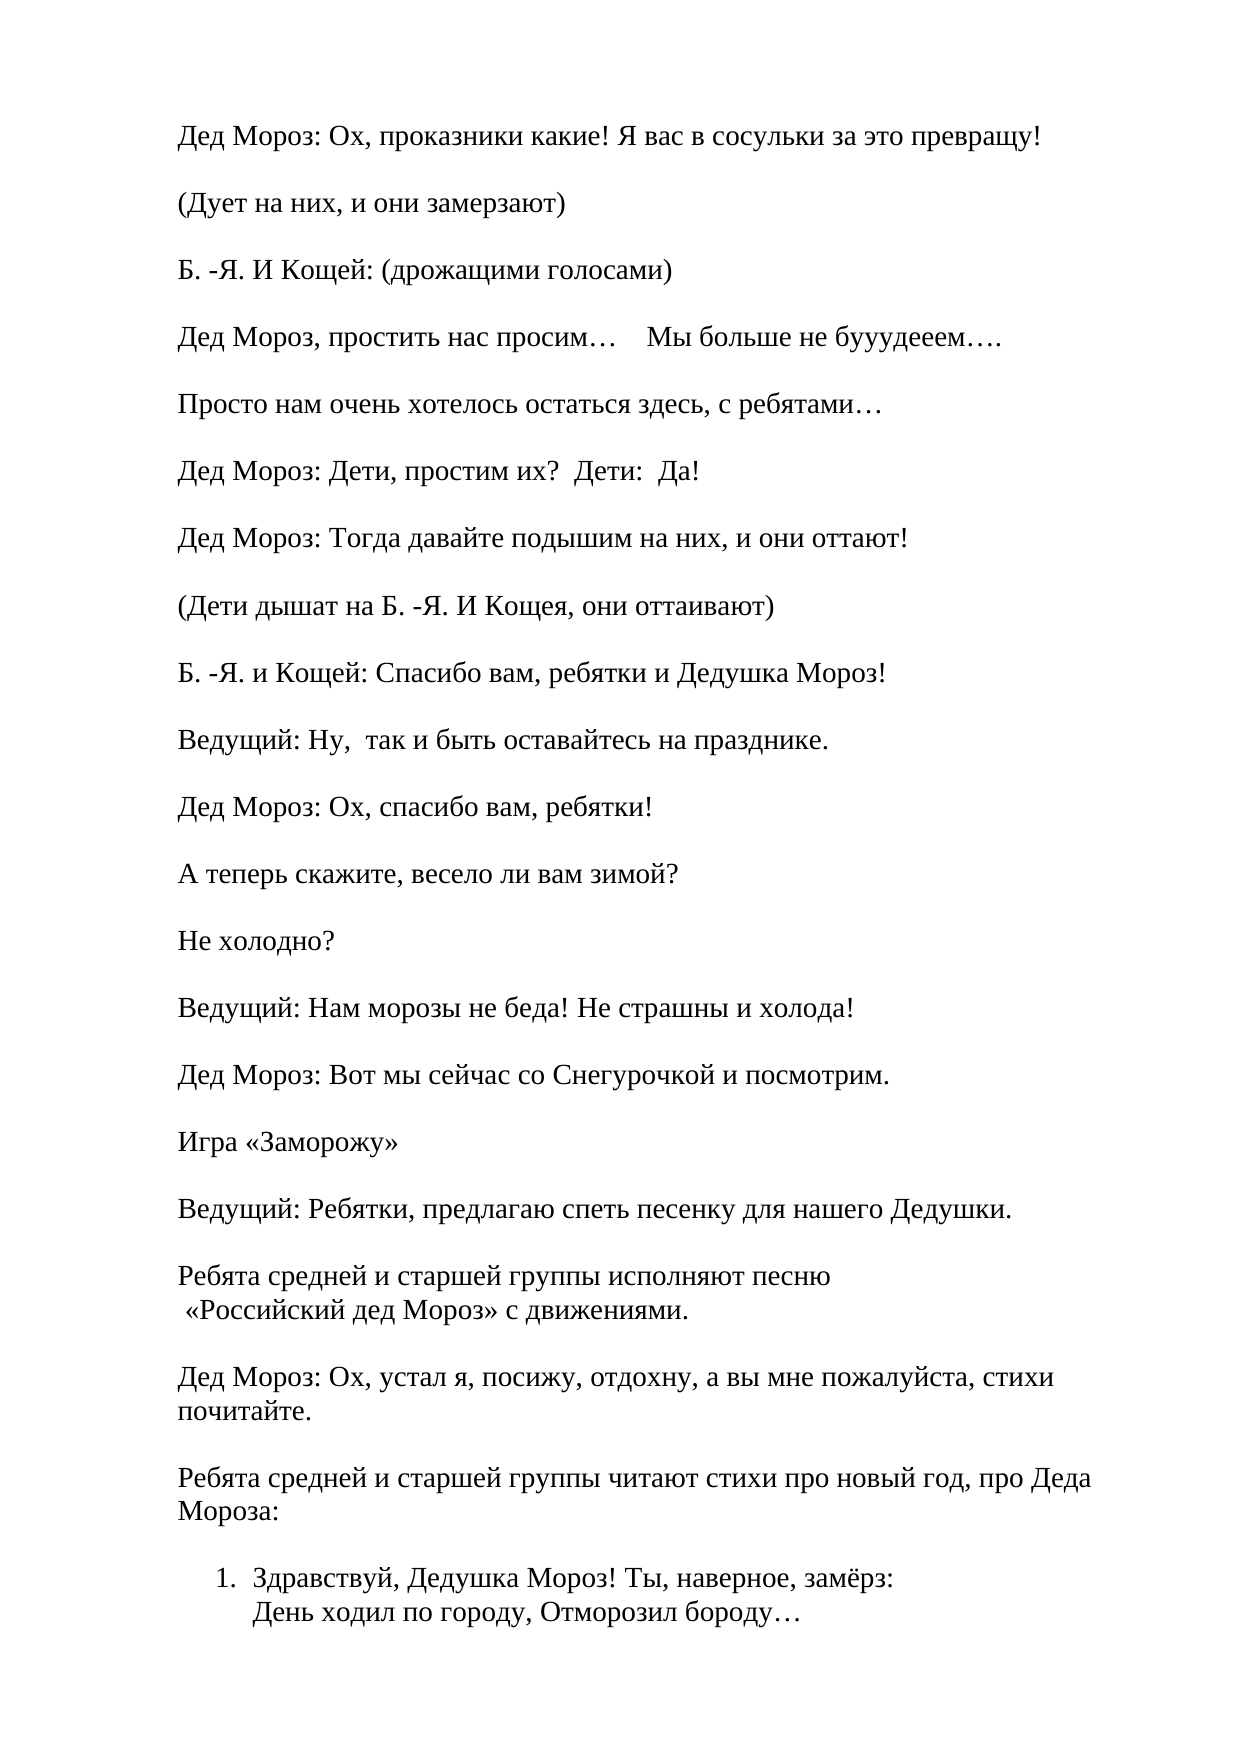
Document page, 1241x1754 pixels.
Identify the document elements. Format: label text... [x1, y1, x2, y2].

text Дед Мороз: Ох, проказники какие! Я вас в сосульки за это превращу! [177, 118, 1152, 152]
text Ведущий: Ну, так и быть оставайтесь на празднике. [177, 722, 1152, 755]
text Ребята средней и старшей группы исполняют песню [177, 1258, 1152, 1292]
text Б. -Я. И Кощей: (дрожащими голосами) [177, 252, 1152, 286]
text «Российский дед Мороз» с движениями. [177, 1292, 1152, 1326]
text Не холодно? [177, 923, 1152, 957]
text Дед Мороз: Ох, устал я, посижу, отдохну, а вы мне пожалуйста, стихи почитайте. [177, 1359, 1152, 1426]
text Ведущий: Ребятки, предлагаю спеть песенку для нашего Дедушки. [177, 1191, 1152, 1225]
text Игра «Заморожу» [177, 1124, 1152, 1158]
text Б. -Я. и Кощей: Спасибо вам, ребятки и Дедушка Мороз! [177, 655, 1152, 688]
text Дед Мороз: Ох, спасибо вам, ребятки! [177, 789, 1152, 822]
text Ребята средней и старшей группы читают стихи про новый год, про Деда Мороза: [177, 1460, 1152, 1527]
text Дед Мороз: Тогда давайте подышим на них, и они оттают! [177, 521, 1152, 554]
text Дед Мороз, простить нас просим… Мы больше не бууудееем…. [177, 319, 1152, 353]
text А теперь скажите, весело ли вам зимой? [177, 856, 1152, 889]
list Здравствуй, Дедушка Мороз! Ты, наверное, замёрз: [215, 1560, 1152, 1594]
text Дед Мороз: Дети, простим их? Дети: Да! [177, 453, 1152, 487]
text (Дует на них, и они замерзают) [177, 185, 1152, 219]
text (Дети дышат на Б. -Я. И Кощея, они оттаивают) [177, 588, 1152, 621]
text День ходил по городу, Отморозил бороду… [252, 1594, 1152, 1627]
text Ведущий: Нам морозы не беда! Не страшны и холода! [177, 990, 1152, 1024]
text Дед Мороз: Вот мы сейчас со Снегурочкой и посмотрим. [177, 1057, 1152, 1091]
text Просто нам очень хотелось остаться здесь, с ребятами… [177, 386, 1152, 420]
